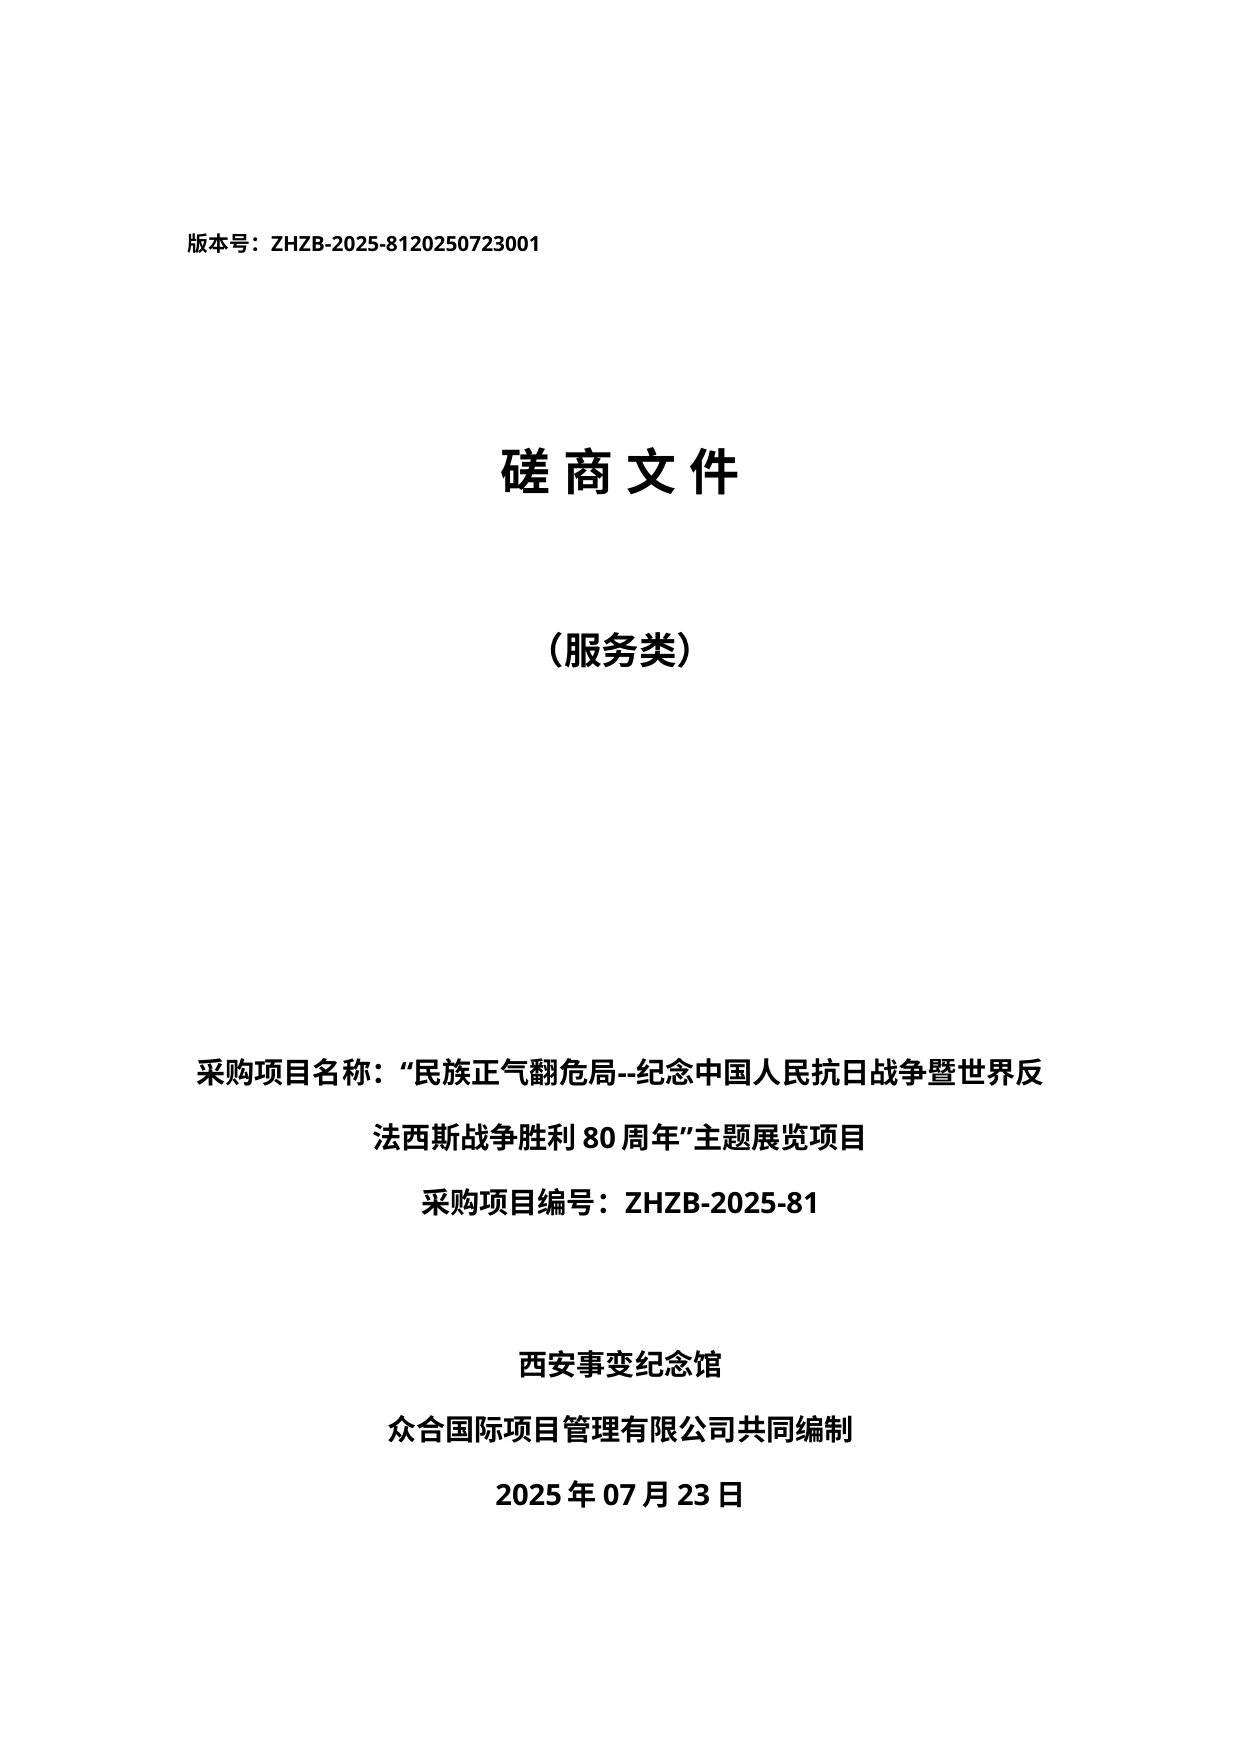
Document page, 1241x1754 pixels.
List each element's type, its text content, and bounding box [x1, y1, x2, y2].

text 版本号：ZHZB-2025-8120250723001 [187, 227, 1053, 422]
text 磋 商 文 件 [187, 422, 1053, 617]
text 众合国际项目管理有限公司共同编制 [187, 1397, 1053, 1462]
text 2025年07月23日 [187, 1462, 1053, 1527]
text 采购项目编号：ZHZB-2025-81 [187, 1169, 1053, 1332]
text 西安事变纪念馆 [187, 1332, 1053, 1397]
text 采购项目名称：“民族正气翻危局--纪念中国人民抗日战争暨世界反法西斯战争胜利80周年”主题展览项目 [187, 1039, 1053, 1169]
text （服务类） [187, 617, 1053, 1039]
